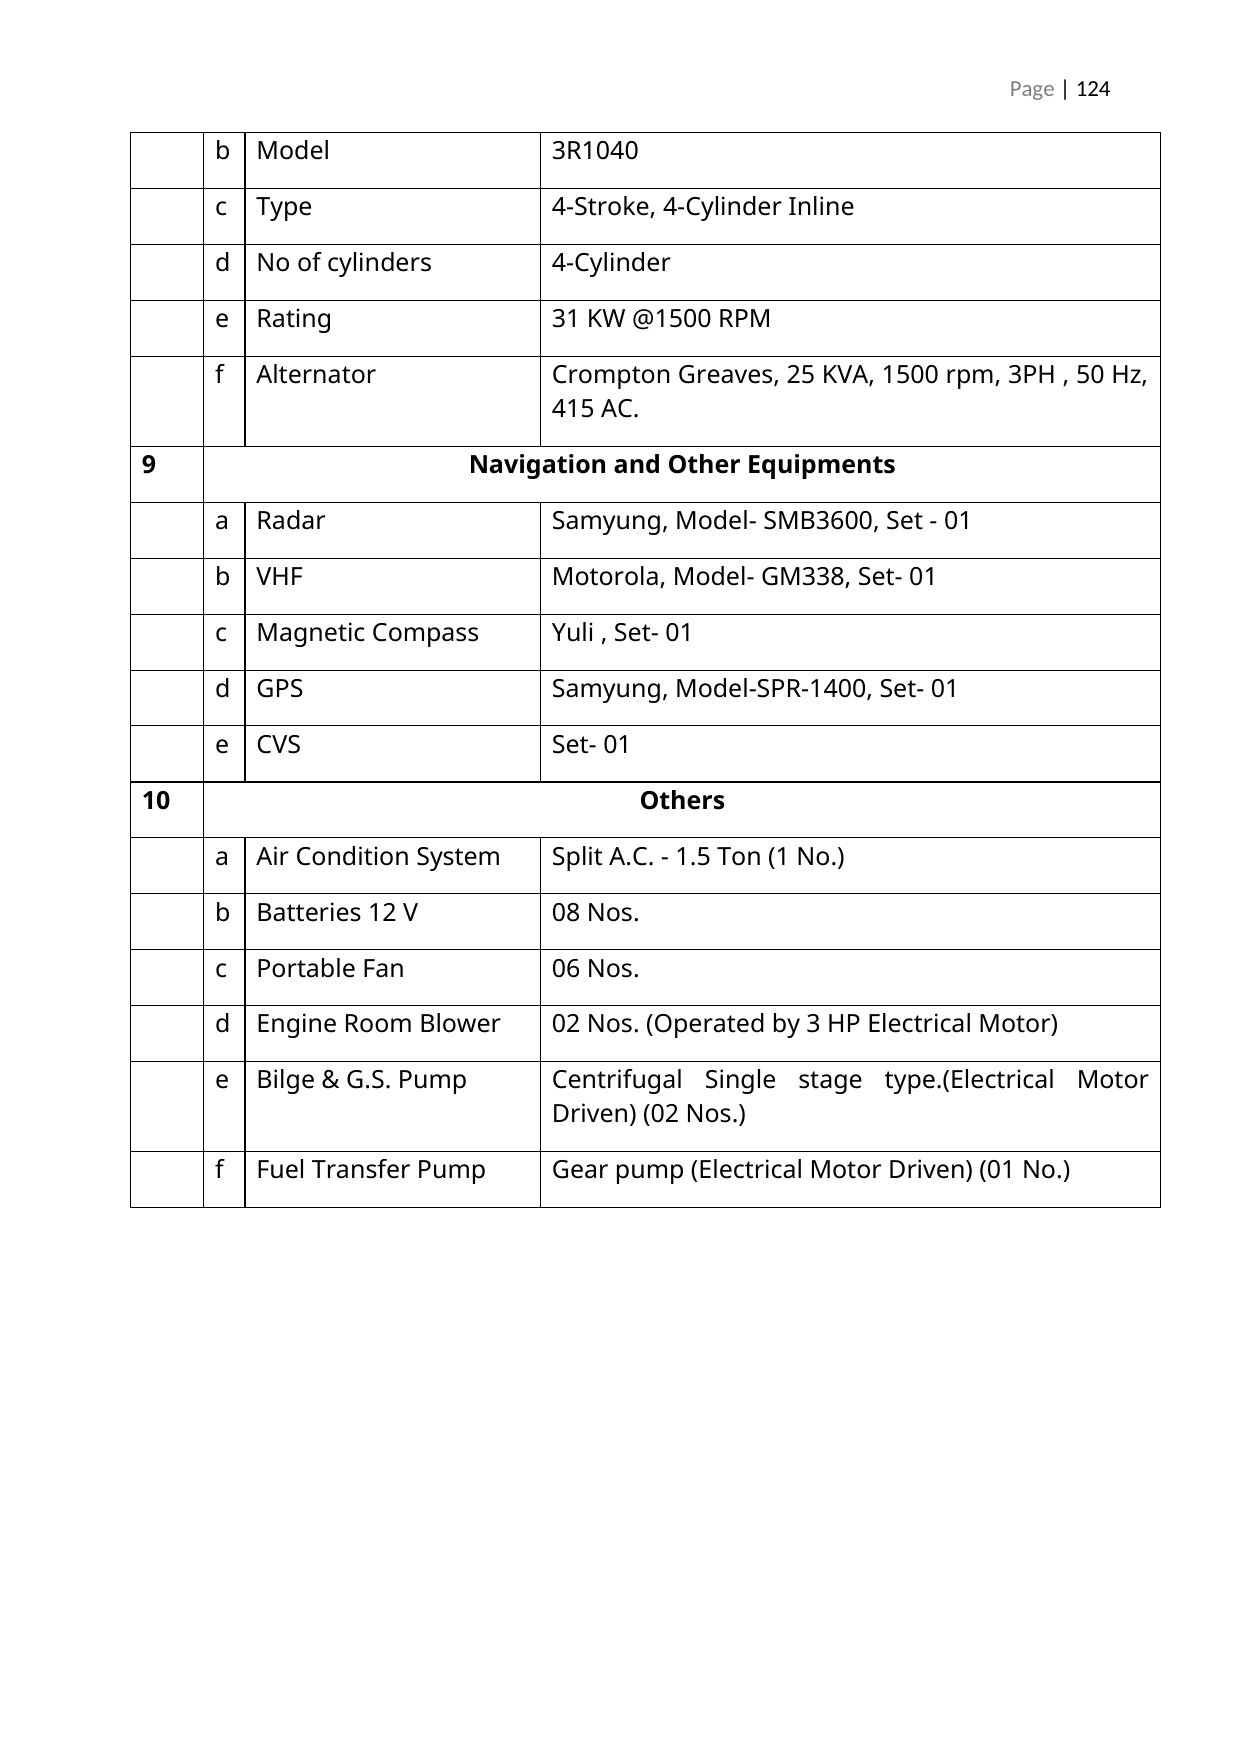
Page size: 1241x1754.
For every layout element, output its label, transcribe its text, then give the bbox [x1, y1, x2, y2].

table_cell e [204, 726, 244, 781]
table_cell 08 Nos. [541, 894, 1160, 949]
table_cell 3R1040 [541, 133, 1160, 188]
table_cell 9 [131, 447, 203, 502]
table_cell a [204, 503, 244, 558]
table_cell Portable Fan [246, 950, 540, 1005]
table_cell 06 Nos. [541, 950, 1160, 1005]
table_cell [131, 301, 203, 356]
table_cell b [204, 894, 244, 949]
table_cell Engine Room Blower [246, 1006, 540, 1061]
table_cell b [204, 559, 244, 613]
table_cell a [204, 838, 244, 893]
table_cell e [204, 301, 244, 356]
table_cell 10 [131, 783, 203, 837]
table_cell [131, 559, 203, 613]
table_cell Motorola, Model- GM338, Set- 01 [541, 559, 1160, 613]
table_cell [131, 357, 203, 446]
table_cell [131, 1006, 203, 1061]
table_cell e [204, 1062, 244, 1151]
table_cell Air Condition System [246, 838, 540, 893]
table_cell [131, 950, 203, 1005]
table_cell [131, 894, 203, 949]
table_cell f [204, 357, 244, 446]
table_cell c [204, 950, 244, 1005]
table_cell d [204, 1006, 244, 1061]
table_cell Batteries 12 V [246, 894, 540, 949]
table_cell [131, 503, 203, 558]
table_cell Centrifugal Single stage type.(Electrical Motor Driven) (02 Nos.) [541, 1062, 1160, 1151]
table_cell [131, 1062, 203, 1151]
table_cell f [204, 1152, 244, 1207]
table_cell 31 KW @1500 RPM [541, 301, 1160, 356]
table_cell Bilge & G.S. Pump [246, 1062, 540, 1151]
table_cell Fuel Transfer Pump [246, 1152, 540, 1207]
table_cell [131, 615, 203, 669]
table_cell Alternator [246, 357, 540, 446]
table_cell d [204, 245, 244, 300]
table_cell Yuli , Set- 01 [541, 615, 1160, 669]
table_cell [131, 838, 203, 893]
table_cell VHF [246, 559, 540, 613]
table_cell [131, 245, 203, 300]
table_cell CVS [246, 726, 540, 781]
table_cell Model [246, 133, 540, 188]
table_cell Navigation and Other Equipments [204, 447, 1160, 502]
table_cell GPS [246, 671, 540, 725]
table_cell c [204, 189, 244, 244]
table_cell b [204, 133, 244, 188]
table_cell Type [246, 189, 540, 244]
table_cell No of cylinders [246, 245, 540, 300]
table_cell Samyung, Model- SMB3600, Set - 01 [541, 503, 1160, 558]
table_cell [131, 726, 203, 781]
table_cell d [204, 671, 244, 725]
table_cell Samyung, Model-SPR-1400, Set- 01 [541, 671, 1160, 725]
table_cell Gear pump (Electrical Motor Driven) (01 No.) [541, 1152, 1160, 1207]
table_cell [131, 1152, 203, 1207]
table_cell [131, 671, 203, 725]
table_cell 02 Nos. (Operated by 3 HP Electrical Motor) [541, 1006, 1160, 1061]
table_cell 4-Cylinder [541, 245, 1160, 300]
table_cell Others [204, 783, 1160, 837]
table_cell Split A.C. - 1.5 Ton (1 No.) [541, 838, 1160, 893]
table_cell Crompton Greaves, 25 KVA, 1500 rpm, 3PH , 50 Hz, 415 AC. [541, 357, 1160, 446]
table_cell c [204, 615, 244, 669]
table_cell [131, 189, 203, 244]
table_cell Radar [246, 503, 540, 558]
table_cell [131, 133, 203, 188]
table_cell Magnetic Compass [246, 615, 540, 669]
table_cell Set- 01 [541, 726, 1160, 781]
table_cell Rating [246, 301, 540, 356]
table_cell 4-Stroke, 4-Cylinder Inline [541, 189, 1160, 244]
